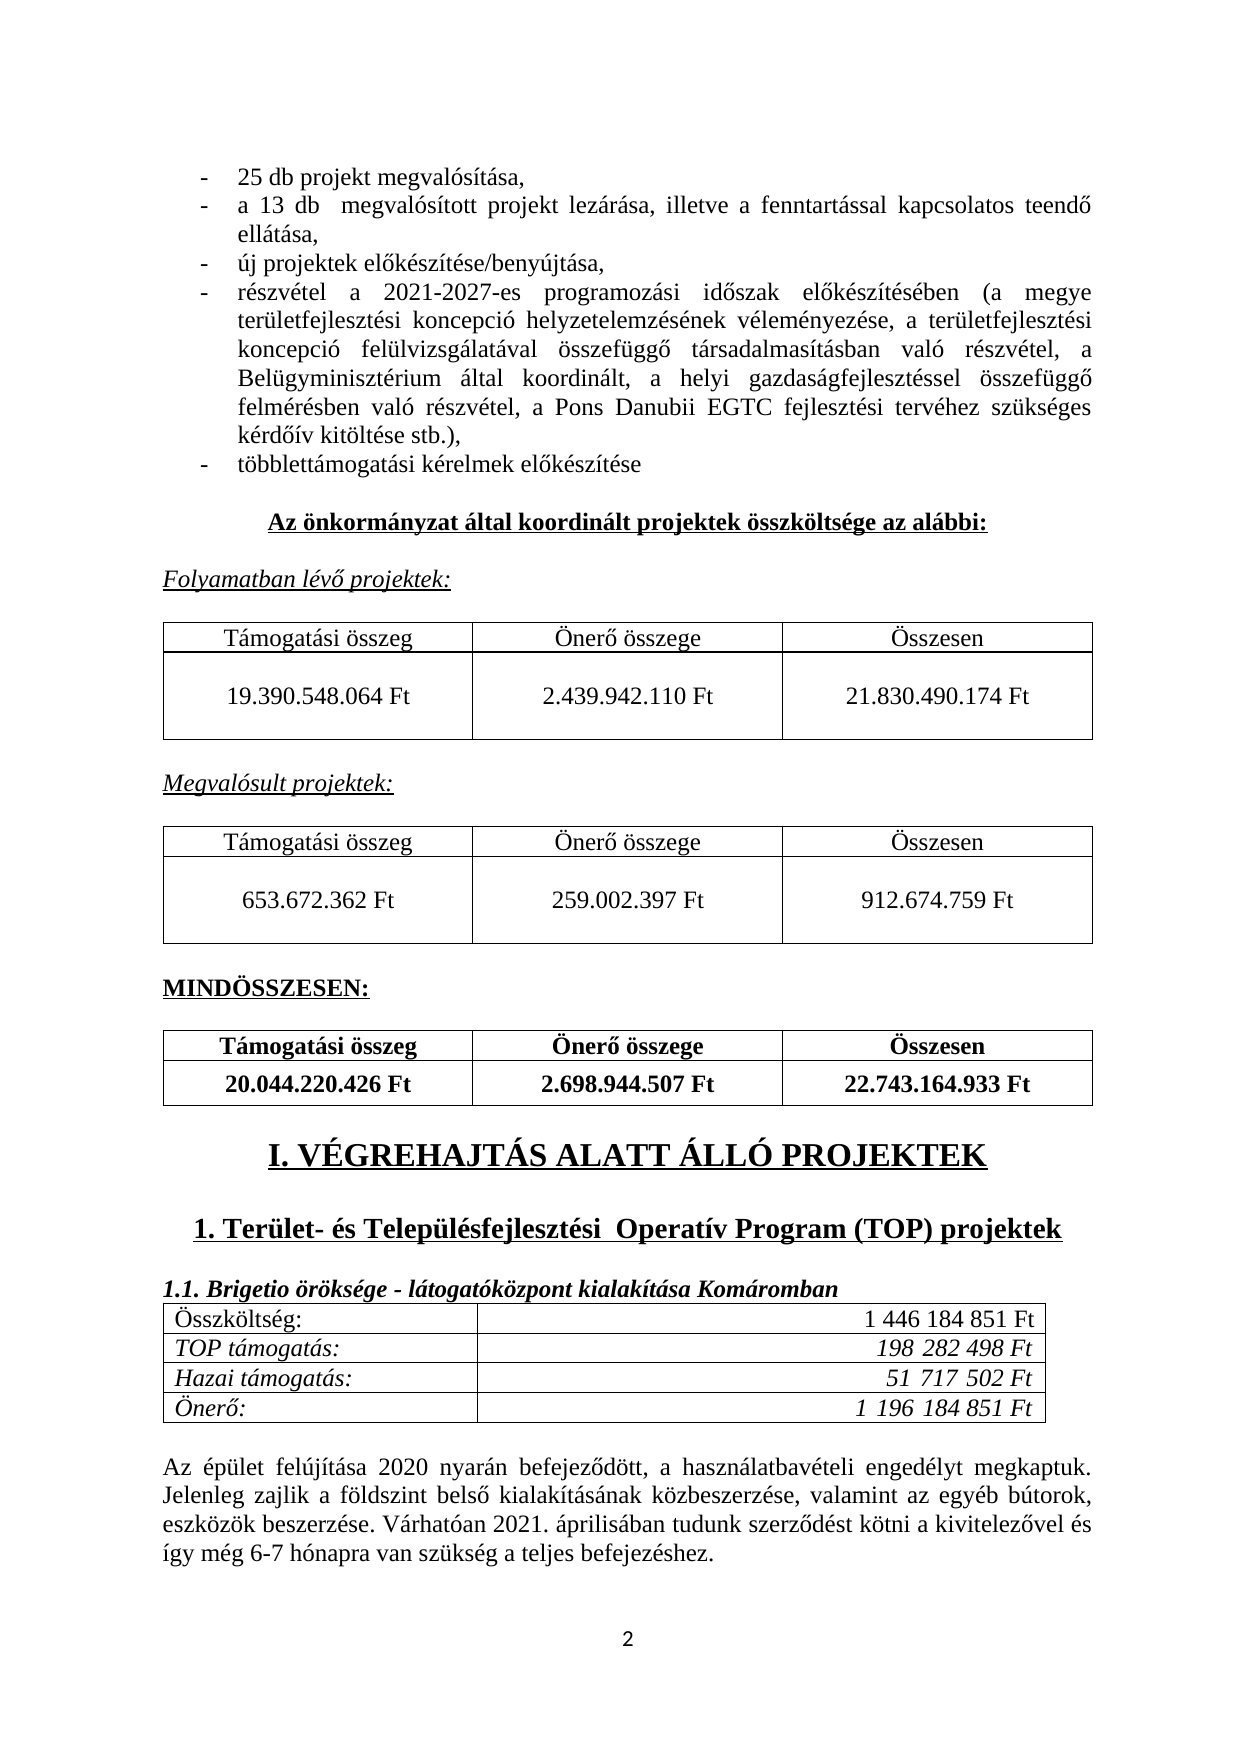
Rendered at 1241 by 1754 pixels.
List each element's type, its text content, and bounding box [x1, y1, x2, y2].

text MINDÖSSZESEN: [162, 973, 1093, 1002]
table_header Támogatási összeg [164, 623, 472, 651]
table_cell 198 282 498 Ft [478, 1334, 1045, 1362]
table_cell 2.439.942.110 Ft [473, 653, 782, 739]
text Folyamatban lévő projektek: [162, 564, 1093, 593]
table_cell 19.390.548.064 Ft [164, 653, 472, 739]
table_cell 653.672.362 Ft [164, 857, 472, 943]
table_cell 51 717 502 Ft [478, 1363, 1045, 1392]
list részvétel a 2021-2027-es programozási időszak előkészítésében (a megye területfejlesztési koncepció helyzetelemzésének véleményezése, a területfejlesztési koncepció felülvizsgálatával összefüggő társadalmasításban való részvétel, a Belügyminisztérium által koordinált, a helyi gazdaságfejlesztéssel összefüggő felmérésben való részvétel, a Pons Danubii EGTC fejlesztési tervéhez szükséges kérdőív kitöltése stb.), [200, 277, 1093, 449]
text Az önkormányzat által koordinált projektek összköltsége az alábbi: [162, 507, 1093, 535]
table_cell TOP támogatás: [164, 1334, 477, 1362]
table_header Összesen [783, 827, 1092, 856]
table_cell 1 196 184 851 Ft [478, 1393, 1045, 1422]
table_header Összesen [783, 623, 1092, 651]
table_cell 22.743.164.933 Ft [783, 1061, 1092, 1105]
table_header Önerő összege [473, 1031, 782, 1060]
table_cell 259.002.397 Ft [473, 857, 782, 943]
table_cell 912.674.759 Ft [783, 857, 1092, 943]
table_cell Hazai támogatás: [164, 1363, 477, 1392]
table_cell 2.698.944.507 Ft [473, 1061, 782, 1105]
table_cell 20.044.220.426 Ft [164, 1061, 472, 1105]
text I. VÉGREHAJTÁS ALATT ÁLLÓ PROJEKTEK [162, 1135, 1093, 1173]
table_header Összköltség: [164, 1304, 477, 1332]
table_cell Önerő: [164, 1393, 477, 1422]
table_header Önerő összege [473, 827, 782, 856]
table_header Önerő összege [473, 623, 782, 651]
list többlettámogatási kérelmek előkészítése [200, 449, 1093, 478]
table_header 1 446 184 851 Ft [478, 1304, 1045, 1332]
list 25 db projekt megvalósítása, [200, 162, 1093, 190]
table_cell 21.830.490.174 Ft [783, 653, 1092, 739]
table_header Támogatási összeg [164, 827, 472, 856]
text Megvalósult projektek: [162, 768, 1093, 797]
table_header Összesen [783, 1031, 1092, 1060]
text 1.1. Brigetio öröksége - látogatóközpont kialakítása Komáromban [162, 1274, 1093, 1303]
text 1. Terület- és Településfejlesztési Operatív Program (TOP) projektek [162, 1212, 1093, 1245]
list új projektek előkészítése/benyújtása, [200, 248, 1093, 277]
table_header Támogatási összeg [164, 1031, 472, 1060]
list a 13 db megvalósított projekt lezárása, illetve a fenntartással kapcsolatos teendő ellátása, [200, 190, 1093, 248]
text Az épület felújítása 2020 nyarán befejeződött, a használatbavételi engedélyt megkaptuk. Jelenleg zajlik a földszint belső kialakításának közbeszerzése, valamint az egyéb bútorok, eszközök beszerzése. Várhatóan 2021. áprilisában tudunk szerződést kötni a kivitelezővel és így még 6-7 hónapra van szükség a teljes befejezéshez. [162, 1452, 1093, 1567]
